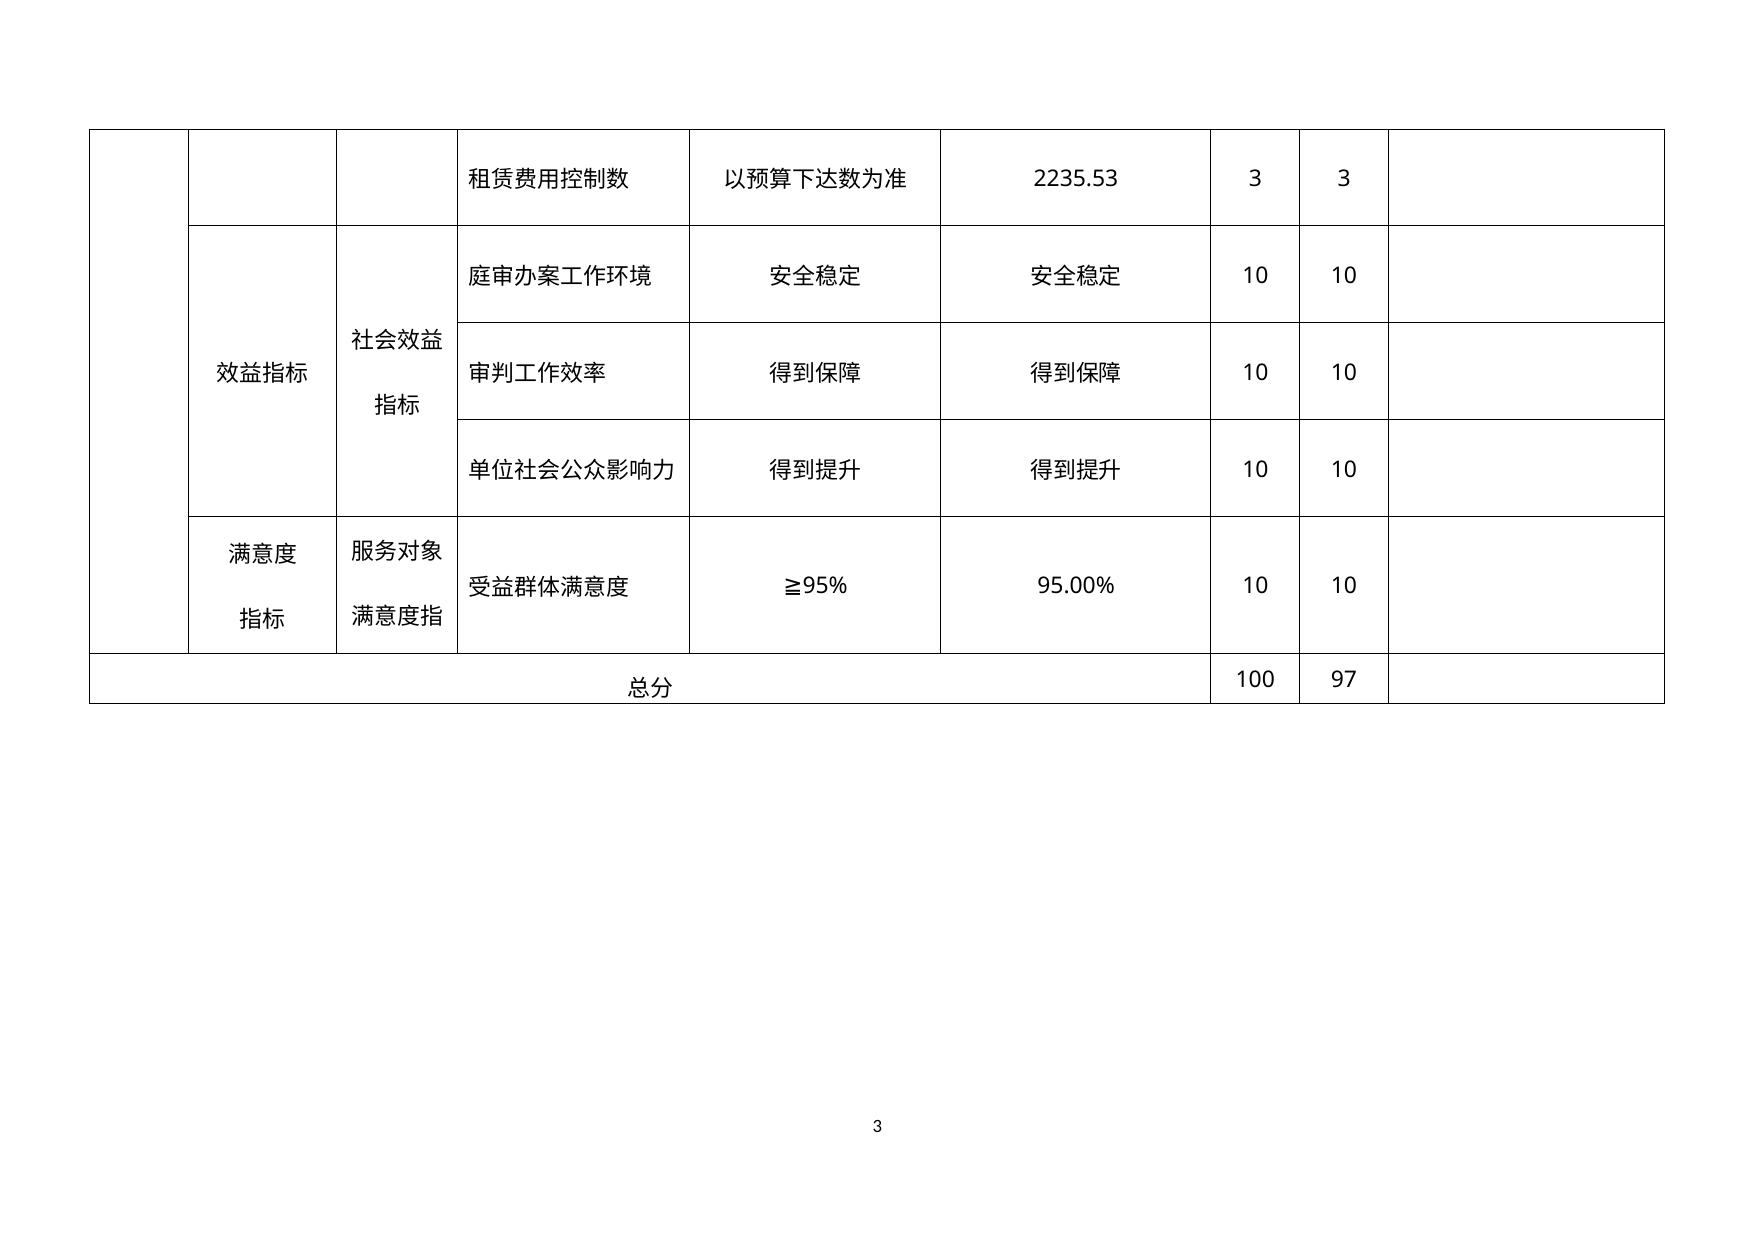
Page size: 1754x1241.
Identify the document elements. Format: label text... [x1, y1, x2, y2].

table_cell [1389, 226, 1664, 322]
table_cell [1389, 130, 1664, 225]
table_cell 10 [1211, 226, 1299, 322]
table_cell 得到保障 [690, 323, 940, 419]
table_cell 10 [1300, 517, 1388, 653]
table_cell [1389, 654, 1664, 703]
table_cell 97 [1300, 654, 1388, 703]
table_cell 得到提升 [690, 420, 940, 516]
table_cell 95.00% [941, 517, 1210, 653]
table_cell 租赁费用控制数 [458, 130, 689, 225]
table_cell 总分 [90, 654, 1210, 703]
table_cell 3 [1300, 130, 1388, 225]
table_cell 10 [1211, 517, 1299, 653]
table_cell 以预算下达数为准 [690, 130, 940, 225]
table_cell 单位社会公众影响力 [458, 420, 689, 516]
table_cell 满意度 指标 [189, 517, 336, 653]
table_cell 受益群体满意度 [458, 517, 689, 653]
table_cell 10 [1300, 226, 1388, 322]
table_cell [1389, 420, 1664, 516]
table_cell 得到提升 [941, 420, 1210, 516]
table_cell 100 [1211, 654, 1299, 703]
table_cell 安全稳定 [941, 226, 1210, 322]
table_cell 审判工作效率 [458, 323, 689, 419]
table_cell 3 [1211, 130, 1299, 225]
table_cell 10 [1211, 323, 1299, 419]
table_cell ≧95% [690, 517, 940, 653]
table_cell 庭审办案工作环境 [458, 226, 689, 322]
table_cell 效益指标 [189, 226, 336, 516]
table_cell 10 [1300, 420, 1388, 516]
table_cell 2235.53 [941, 130, 1210, 225]
table_cell [1389, 517, 1664, 653]
table_cell 安全稳定 [690, 226, 940, 322]
table_cell 得到保障 [941, 323, 1210, 419]
table_cell 社会效益 指标 [337, 226, 457, 516]
table_cell 10 [1300, 323, 1388, 419]
table_cell 10 [1211, 420, 1299, 516]
table_cell 服务对象满意度指标 [337, 517, 457, 653]
table_cell [1389, 323, 1664, 419]
